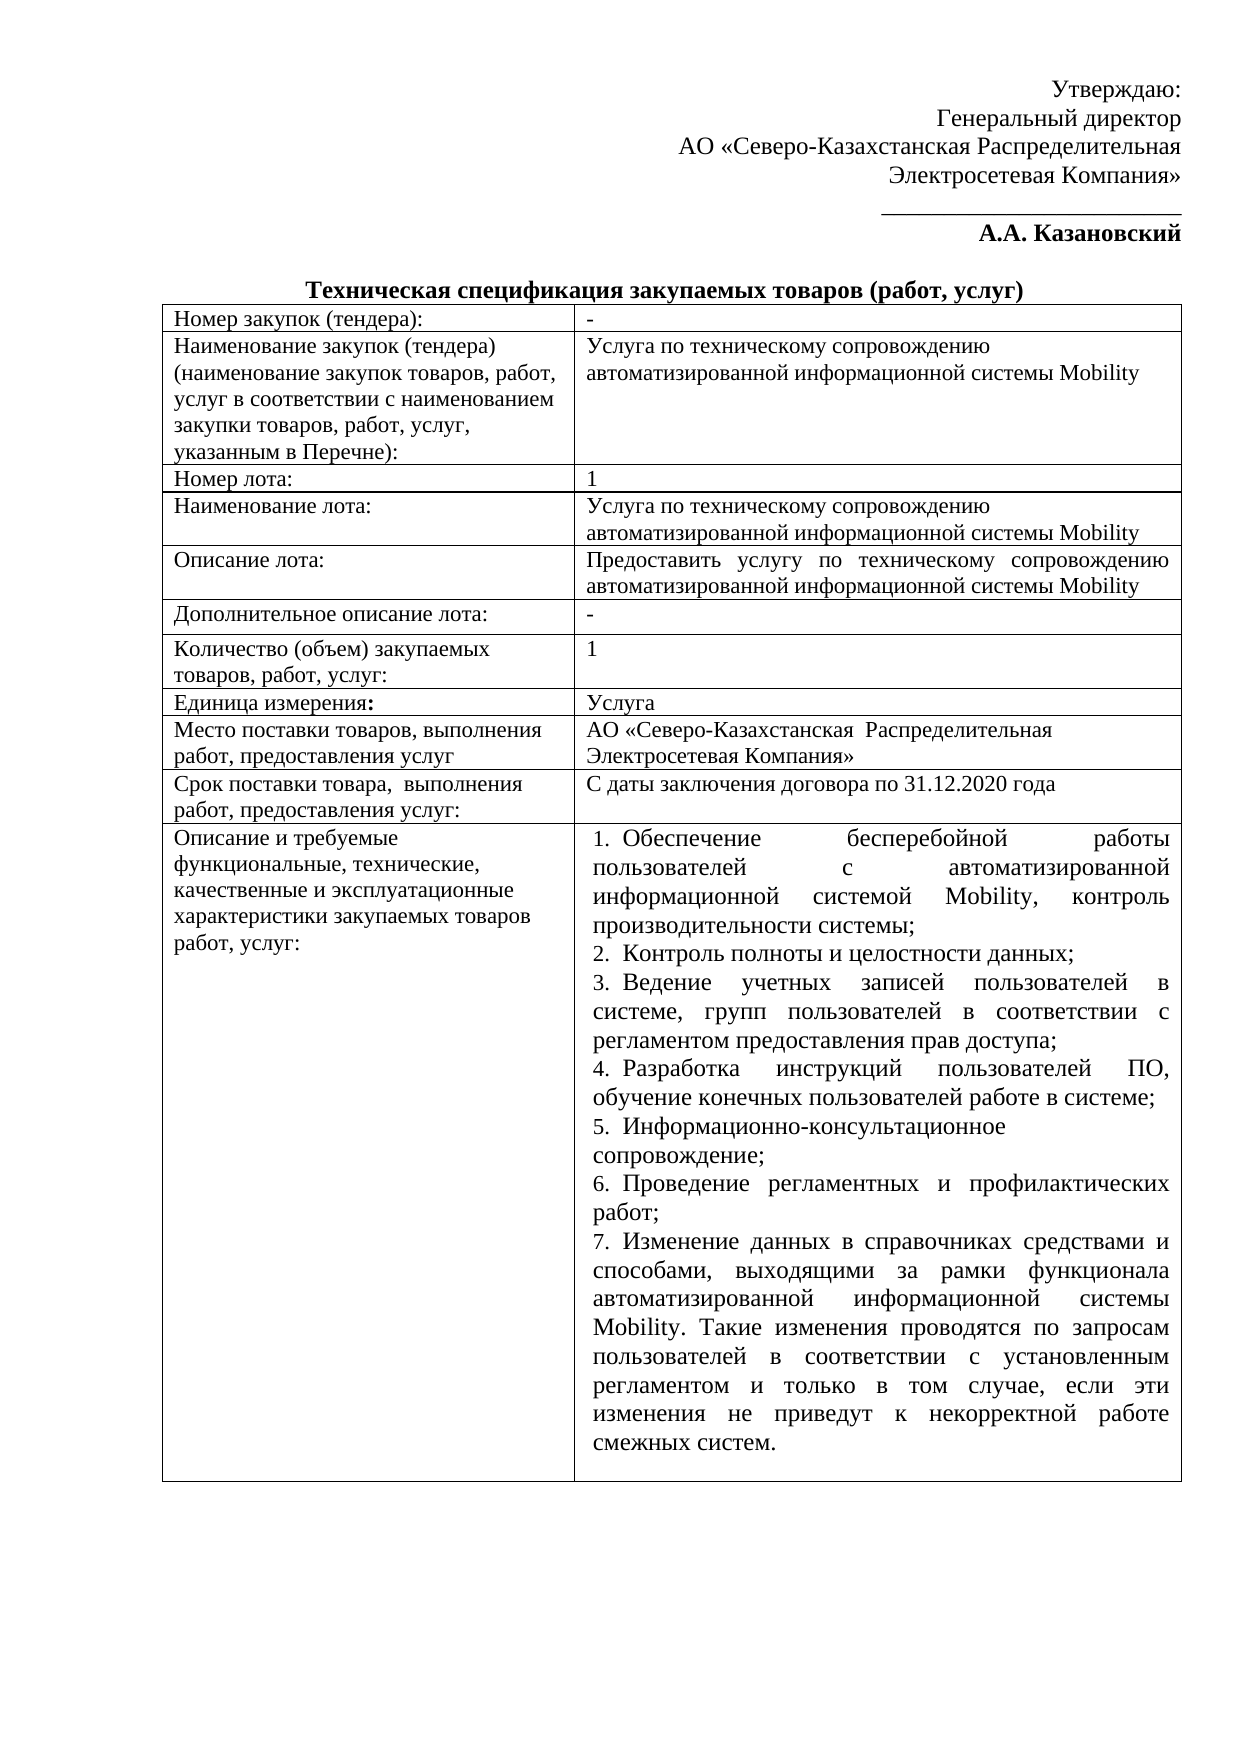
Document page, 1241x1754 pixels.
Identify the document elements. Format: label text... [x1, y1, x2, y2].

table_cell Единица измерения: [163, 689, 574, 715]
table_cell Обеспечение бесперебойной работы пользователей с автоматизированной информационной системой Mobility, контроль производительности системы; Контроль полноты и целостности данных; Ведение учетных записей пользователей в системе, групп пользователей в соответствии с регламентом предоставления прав доступа; Разработка инструкций пользователей ПО, обучение конечных пользователей работе в системе; Информационно-консультационное сопровождение; Проведение регламентных и профилактических работ; Изменение данных в справочниках средствами и способами, выходящими за рамки функционала автоматизированной информационной системы Mobility. Такие изменения проводятся по запросам пользователей в соответствии с установленным регламентом и только в том случае, если эти изменения не приведут к некорректной работе смежных систем. [575, 824, 1181, 1481]
table_header - [575, 305, 1181, 331]
table_cell Наименование закупок (тендера) (наименование закупок товаров, работ, услуг в соответствии с наименованием закупки товаров, работ, услуг, указанным в Перечне): [163, 332, 574, 464]
table_cell Услуга [575, 689, 1181, 715]
text Техническая спецификация закупаемых товаров (работ, услуг) [148, 275, 1181, 304]
table_cell Дополнительное описание лота: [163, 600, 574, 634]
table_header Номер закупок (тендера): [163, 305, 574, 331]
table_cell АО «Северо-Казахстанская Распределительная Электросетевая Компания» [575, 716, 1181, 769]
text Электросетевая Компания» [162, 160, 1181, 189]
table_cell 1 [575, 635, 1181, 688]
table_cell Услуга по техническому сопровождению автоматизированной информационной системы Mobility [575, 332, 1181, 464]
text Генеральный директор [162, 103, 1181, 131]
table_cell Номер лота: [163, 465, 574, 491]
table_cell [575, 600, 1181, 634]
text Утверждаю: [162, 74, 1181, 103]
table_cell Срок поставки товара, выполнения работ, предоставления услуг: [163, 770, 574, 822]
table_cell Описание лота: [163, 546, 574, 599]
table_cell 1 [575, 465, 1181, 491]
text АО «Северо-Казахстанская Распределительная [162, 131, 1181, 160]
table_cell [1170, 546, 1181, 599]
table_cell Наименование лота: [163, 493, 574, 545]
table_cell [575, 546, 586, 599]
text ________________________ [162, 189, 1181, 218]
table_cell Количество (объем) закупаемых товаров, работ, услуг: [163, 635, 574, 688]
text А.А. Казановский [162, 218, 1181, 246]
table_cell Услуга по техническому сопровождению автоматизированной информационной системы Mobility [575, 493, 1181, 545]
table_cell Место поставки товаров, выполнения работ, предоставления услуг [163, 716, 574, 769]
table_cell Описание и требуемые функциональные, технические, качественные и эксплуатационные характеристики закупаемых товаров работ, услуг: [163, 824, 574, 1481]
table_cell С даты заключения договора по 31.12.2020 года [575, 770, 1181, 822]
